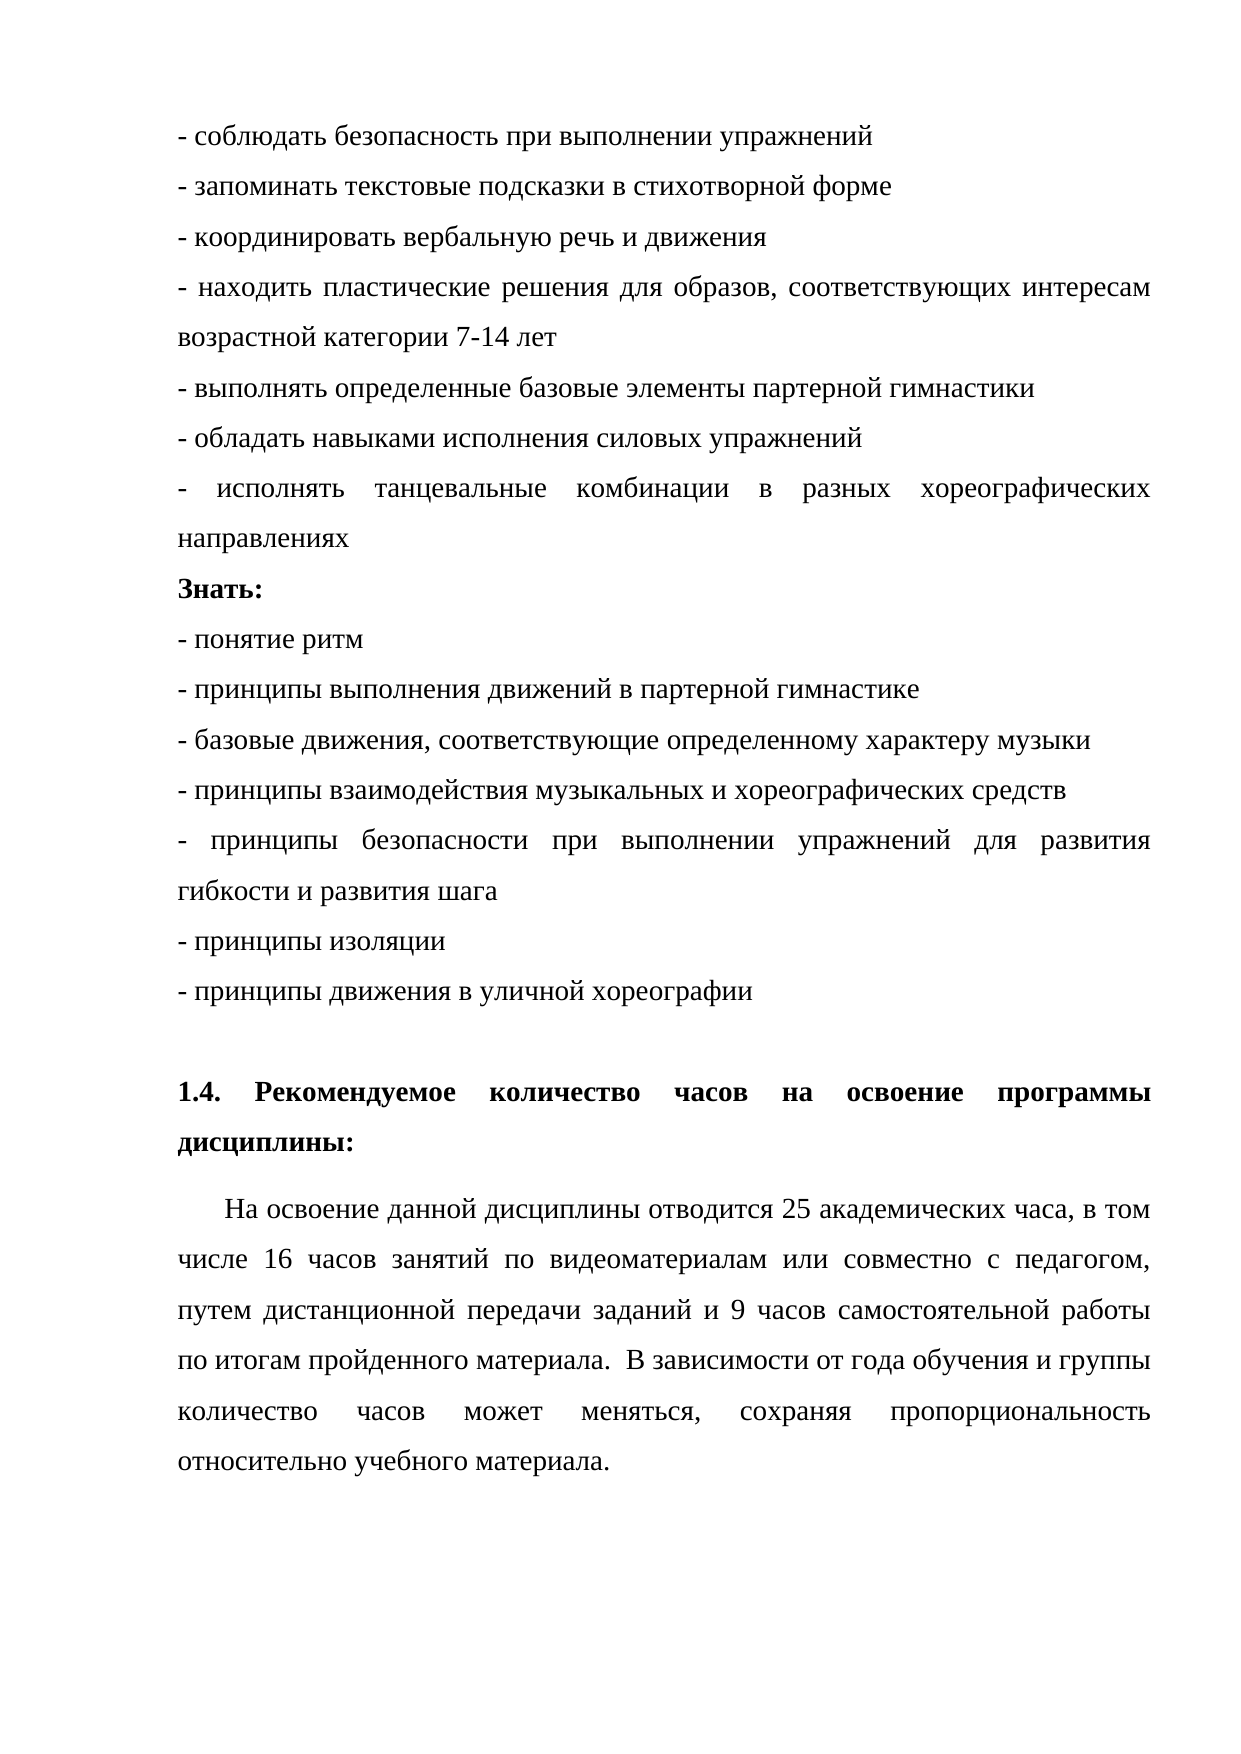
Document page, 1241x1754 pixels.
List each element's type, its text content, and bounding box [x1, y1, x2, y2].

list - принципы безопасности при выполнении упражнений для развития гибкости и развития шага [177, 822, 1152, 906]
list - принципы взаимодействия музыкальных и хореографических средств [177, 772, 1152, 806]
list - координировать вербальную речь и движения [177, 219, 1152, 252]
list - находить пластические решения для образов, соответствующих интересам возрастной категории 7-14 лет [177, 269, 1152, 353]
list - обладать навыками исполнения силовых упражнений [177, 420, 1152, 453]
list - принципы движения в уличной хореографии [177, 973, 1152, 1007]
list - принципы изоляции [177, 923, 1152, 957]
list - понятие ритм [177, 621, 1152, 655]
list - базовые движения, соответствующие определенному характеру музыки [177, 722, 1152, 755]
list - запоминать текстовые подсказки в стихотворной форме [177, 168, 1152, 202]
list - исполнять танцевальные комбинации в разных хореографических направлениях [177, 470, 1152, 554]
list - соблюдать безопасность при выполнении упражнений [177, 118, 1152, 152]
list - выполнять определенные базовые элементы партерной гимнастики [177, 370, 1152, 403]
list - принципы выполнения движений в партерной гимнастике [177, 672, 1152, 705]
text На освоение данной дисциплины отводится 25 академических часа, в том числе 16 часов занятий по видеоматериалам или совместно с педагогом, путем дистанционной передачи заданий и 9 часов самостоятельной работы по итогам пройденного материала. В зависимости от года обучения и группы количество часов может меняться, сохраняя пропорциональность относительно учебного материала. [177, 1191, 1152, 1476]
text 1.4. Рекомендуемое количество часов на освоение программы дисциплины: [177, 1074, 1152, 1158]
list Знать: [177, 571, 1152, 604]
